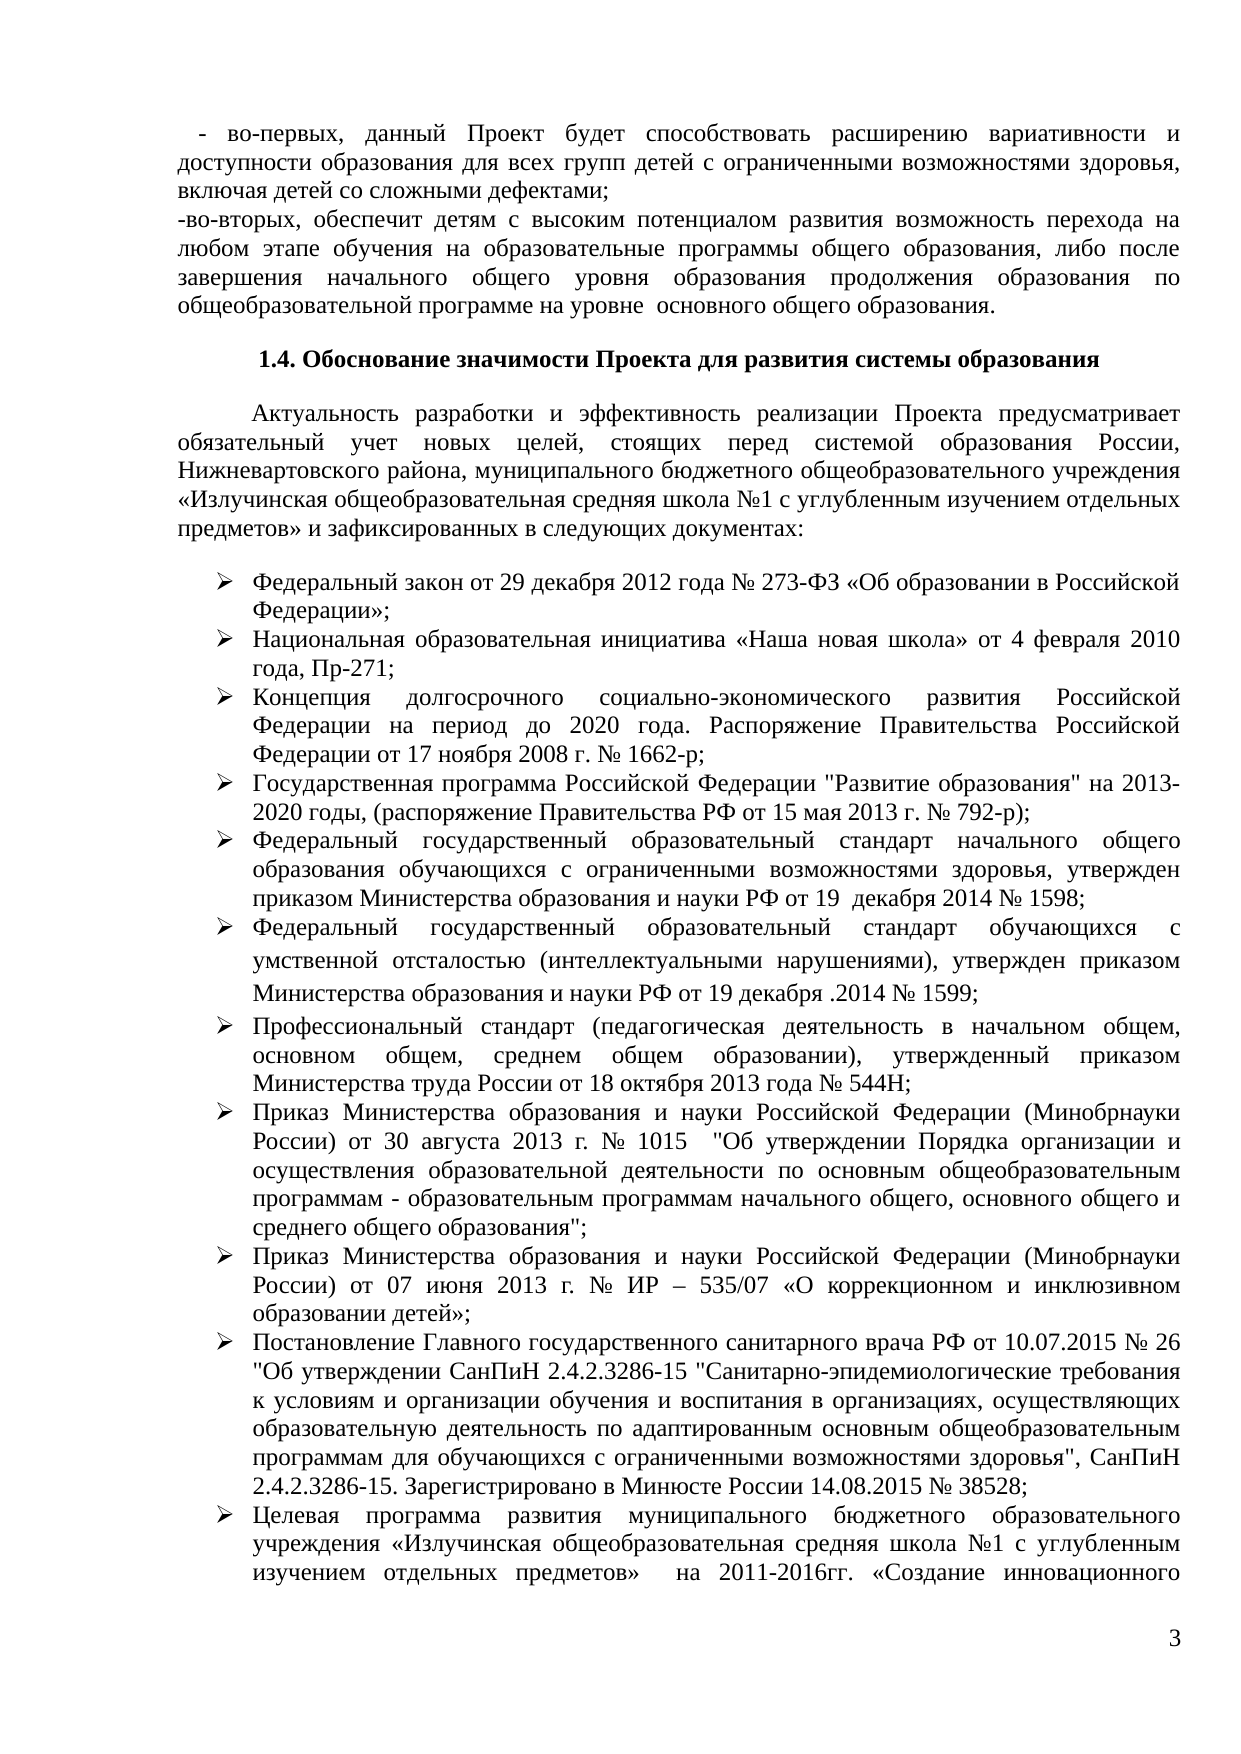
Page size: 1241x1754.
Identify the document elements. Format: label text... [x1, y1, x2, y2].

text -во-вторых, обеспечит детям с высоким потенциалом развития возможность перехода на любом этапе обучения на образовательные программы общего образования, либо после завершения начального общего уровня образования продолжения образования по общеобразовательной программе на уровне основного общего образования. [177, 204, 1181, 319]
list Приказ Министерства образования и науки Российской Федерации (Минобрнауки России) от 30 августа 2013 г. № 1015 "Об утверждении Порядка организации и осуществления образовательной деятельности по основным общеобразовательным программам - образовательным программам начального общего, основного общего и среднего общего образования"; [215, 1097, 1181, 1241]
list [215, 1500, 1181, 1586]
list Федеральный государственный образовательный стандарт обучающихся с умственной отсталостью (интеллектуальными нарушениями), утвержден приказом Министерства образования и науки РФ от 19 декабря .2014 № 1599; [215, 912, 1181, 1007]
list Федеральный закон от 29 декабря 2012 года № 273-ФЗ «Об образовании в Российской Федерации»; [215, 567, 1181, 624]
text Актуальность разработки и эффективность реализации Проекта предусматривает обязательный учет новых целей, стоящих перед системой образования России, Нижневартовского района, муниципального бюджетного общеобразовательного учреждения «Излучинская общеобразовательная средняя школа №1 с углубленным изучением отдельных предметов» и зафиксированных в следующих документах: [177, 398, 1181, 542]
list Национальная образовательная инициатива «Наша новая школа» от 4 февраля 2010 года, Пр-271; [215, 624, 1181, 682]
text 1.4. Обоснование значимости Проекта для развития системы образования [177, 344, 1181, 373]
list Концепция долгосрочного социально-экономического развития Российской Федерации на период до 2020 года. Распоряжение Правительства Российской Федерации от 17 ноября 2008 г. № 1662-р; [215, 682, 1181, 768]
list Профессиональный стандарт (педагогическая деятельность в начальном общем, основном общем, среднем общем образовании), утвержденный приказом Министерства труда России от 18 октября 2013 года № 544Н; [215, 1011, 1181, 1097]
list Государственная программа Российской Федерации "Развитие образования" на 2013-2020 годы, (распоряжение Правительства РФ от 15 мая 2013 г. № 792-р); [215, 768, 1181, 826]
list Постановление Главного государственного санитарного врача РФ от 10.07.2015 № 26 "Об утверждении СанПиН 2.4.2.3286-15 "Санитарно-эпидемиологические требования к условиям и организации обучения и воспитания в организациях, осуществляющих образовательную деятельность по адаптированным основным общеобразовательным программам для обучающихся с ограниченными возможностями здоровья", СанПиН 2.4.2.3286-15. Зарегистрировано в Минюсте России 14.08.2015 № 38528; [215, 1327, 1181, 1500]
list Приказ Министерства образования и науки Российской Федерации (Минобрнауки России) от 07 июня 2013 г. № ИР – 535/07 «О коррекционном и инклюзивном образовании детей»; [215, 1241, 1181, 1327]
list Федеральный государственный образовательный стандарт начального общего образования обучающихся с ограниченными возможностями здоровья, утвержден приказом Министерства образования и науки РФ от 19 декабря 2014 № 1598; [215, 826, 1181, 912]
text - во-первых, данный Проект будет способствовать расширению вариативности и доступности образования для всех групп детей с ограниченными возможностями здоровья, включая детей со сложными дефектами; [177, 118, 1181, 204]
